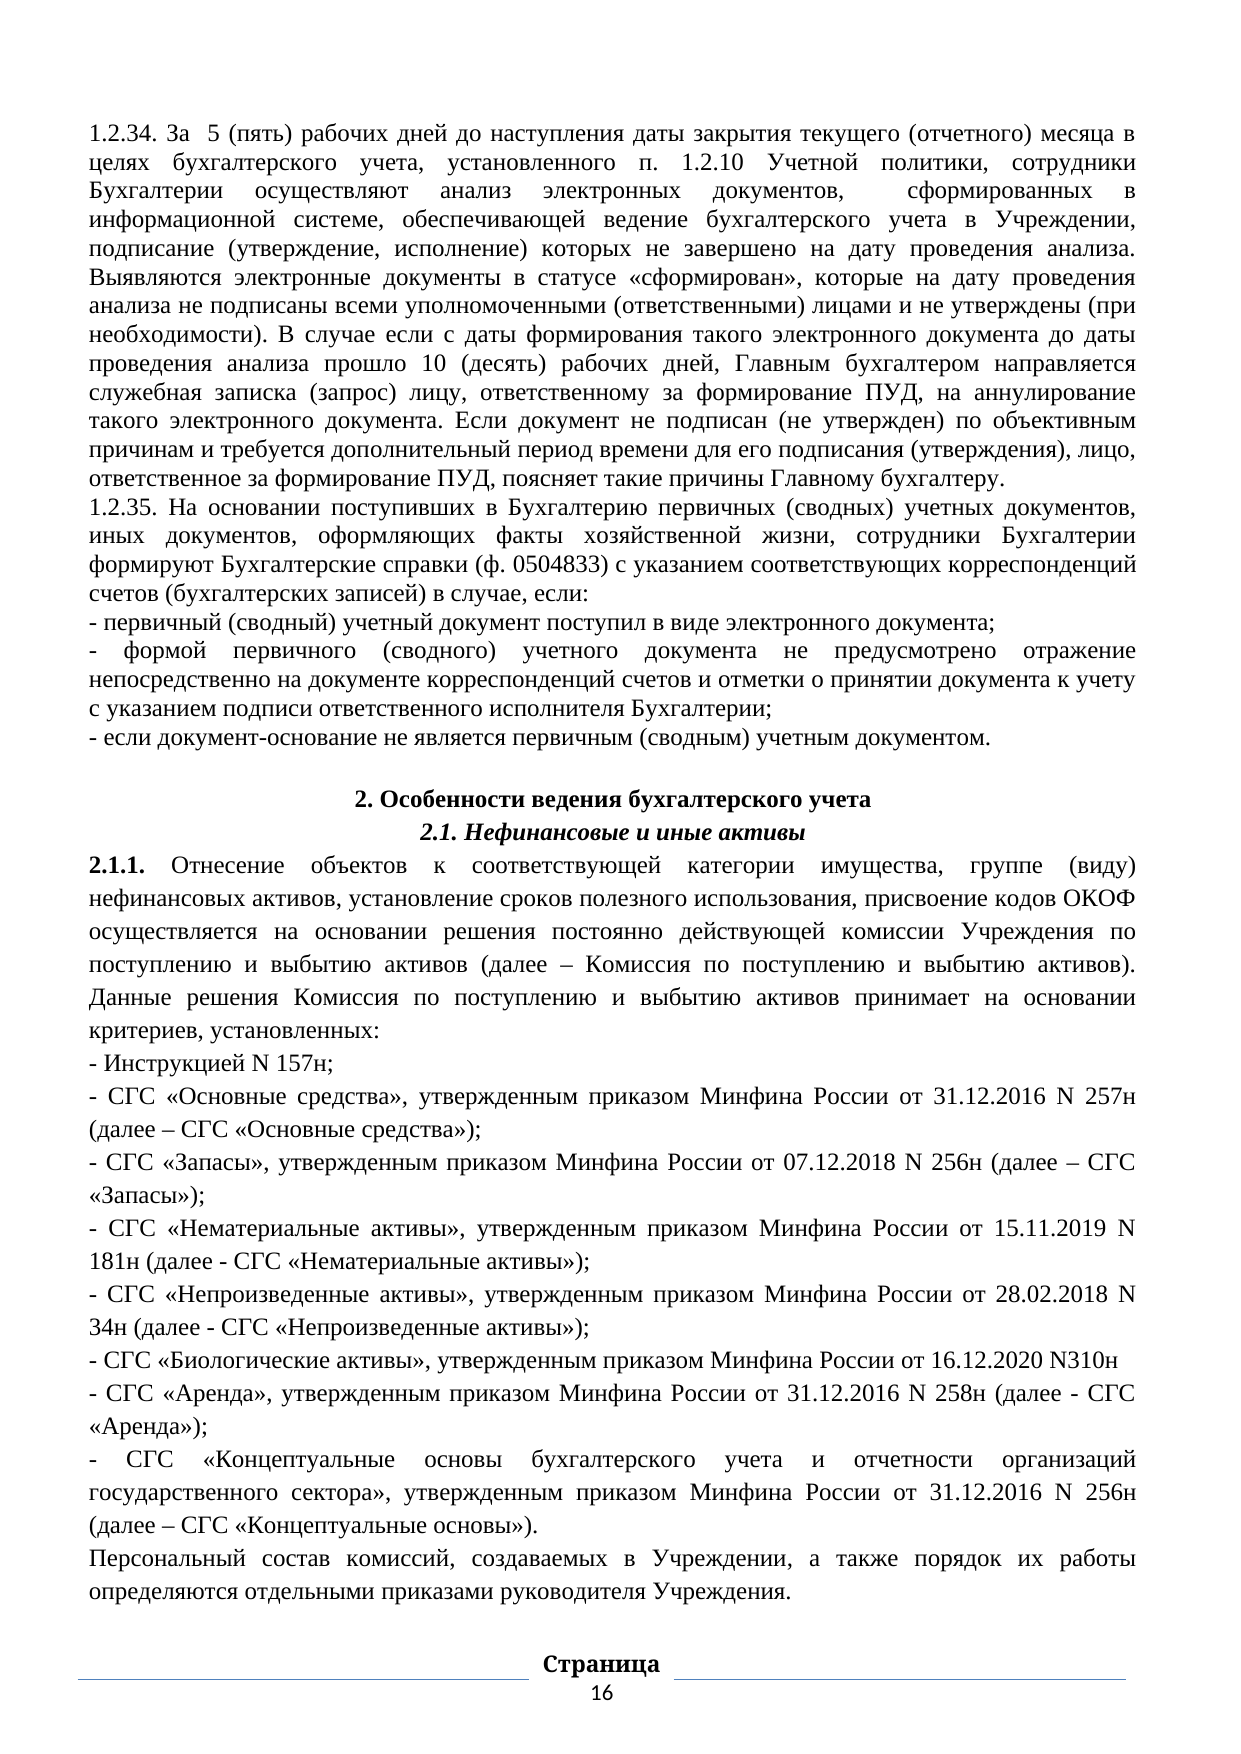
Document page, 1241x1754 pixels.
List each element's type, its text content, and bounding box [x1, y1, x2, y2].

text - СГС «Основные средства», утвержденным приказом Минфина России от 31.12.2016 N 257н (далее – СГС «Основные средства»); [89, 1081, 1137, 1143]
text - СГС «Запасы», утвержденным приказом Минфина России от 07.12.2018 N 256н (далее – СГС «Запасы»); [89, 1147, 1137, 1209]
text - первичный (сводный) учетный документ поступил в виде электронного документа; [89, 607, 1137, 636]
text - Инструкцией N 157н; [89, 1048, 1137, 1077]
text - формой первичного (сводного) учетного документа не предусмотрено отражение непосредственно на документе корреспонденций счетов и отметки о принятии документа к учету с указанием подписи ответственного исполнителя Бухгалтерии; [89, 636, 1137, 722]
text - СГС «Биологические активы», утвержденным приказом Минфина России от 16.12.2020 N310н [901, 1345, 1137, 1374]
text 1.2.35. На основании поступивших в Бухгалтерию первичных (сводных) учетных документов, иных документов, оформляющих факты хозяйственной жизни, сотрудники Бухгалтерии формируют Бухгалтерские справки (ф. 0504833) с указанием соответствующих корреспонденций счетов (бухгалтерских записей) в случае, если: [89, 492, 1137, 607]
text - если документ-основание не является первичным (сводным) учетным документом. [89, 722, 1137, 751]
text 2.1. Нефинансовые и иные активы [89, 817, 1137, 845]
text Персональный состав комиссий, создаваемых в Учреждении, а также порядок их работы определяются отдельными приказами руководителя Учреждения. [89, 1543, 1137, 1605]
text - СГС «Концептуальные основы бухгалтерского учета и отчетности организаций государственного сектора», утвержденным приказом Минфина России от 31.12.2016 N 256н (далее – СГС «Концептуальные основы»). [89, 1444, 1137, 1539]
text - СГС «Биологические активы», утвержденным приказом Минфина России от 16.12.2020 N310н [89, 1345, 616, 1374]
text - СГС «Нематериальные активы», утвержденным приказом Минфина России от 15.11.2019 N 181н (далее - СГС «Нематериальные активы»); [89, 1213, 1137, 1275]
text 2. Особенности ведения бухгалтерского учета [89, 784, 1137, 812]
text - СГС «Непроизведенные активы», утвержденным приказом Минфина России от 28.02.2018 N 34н (далее - СГС «Непроизведенные активы»); [89, 1279, 1137, 1341]
text 2.1.1. Отнесение объектов к соответствующей категории имущества, группе (виду) нефинансовых активов, установление сроков полезного использования, присвоение кодов ОКОФ осуществляется на основании решения постоянно действующей комиссии Учреждения по поступлению и выбытию активов (далее – Комиссия по поступлению и выбытию активов). Данные решения Комиссия по поступлению и выбытию активов принимает на основании критериев, установленных: [89, 850, 1137, 1043]
text - СГС «Аренда», утвержденным приказом Минфина России от 31.12.2016 N 258н (далее - СГС «Аренда»); [89, 1378, 1137, 1440]
text 1.2.34. За 5 (пять) рабочих дней до наступления даты закрытия текущего (отчетного) месяца в целях бухгалтерского учета, установленного п. 1.2.10 Учетной политики, сотрудники Бухгалтерии осуществляют анализ электронных документов, сформированных в информационной системе, обеспечивающей ведение бухгалтерского учета в Учреждении, подписание (утверждение, исполнение) которых не завершено на дату проведения анализа. Выявляются электронные документы в статусе «сформирован», которые на дату проведения анализа не подписаны всеми уполномоченными (ответственными) лицами и не утверждены (при необходимости). В случае если с даты формирования такого электронного документа до даты проведения анализа прошло 10 (десять) рабочих дней, Главным бухгалтером направляется служебная записка (запрос) лицу, ответственному за формирование ПУД, на аннулирование такого электронного документа. Если документ не подписан (не утвержден) по объективным причинам и требуется дополнительный период времени для его подписания (утверждения), лицо, ответственное за формирование ПУД, поясняет такие причины Главному бухгалтеру. [89, 118, 1137, 492]
